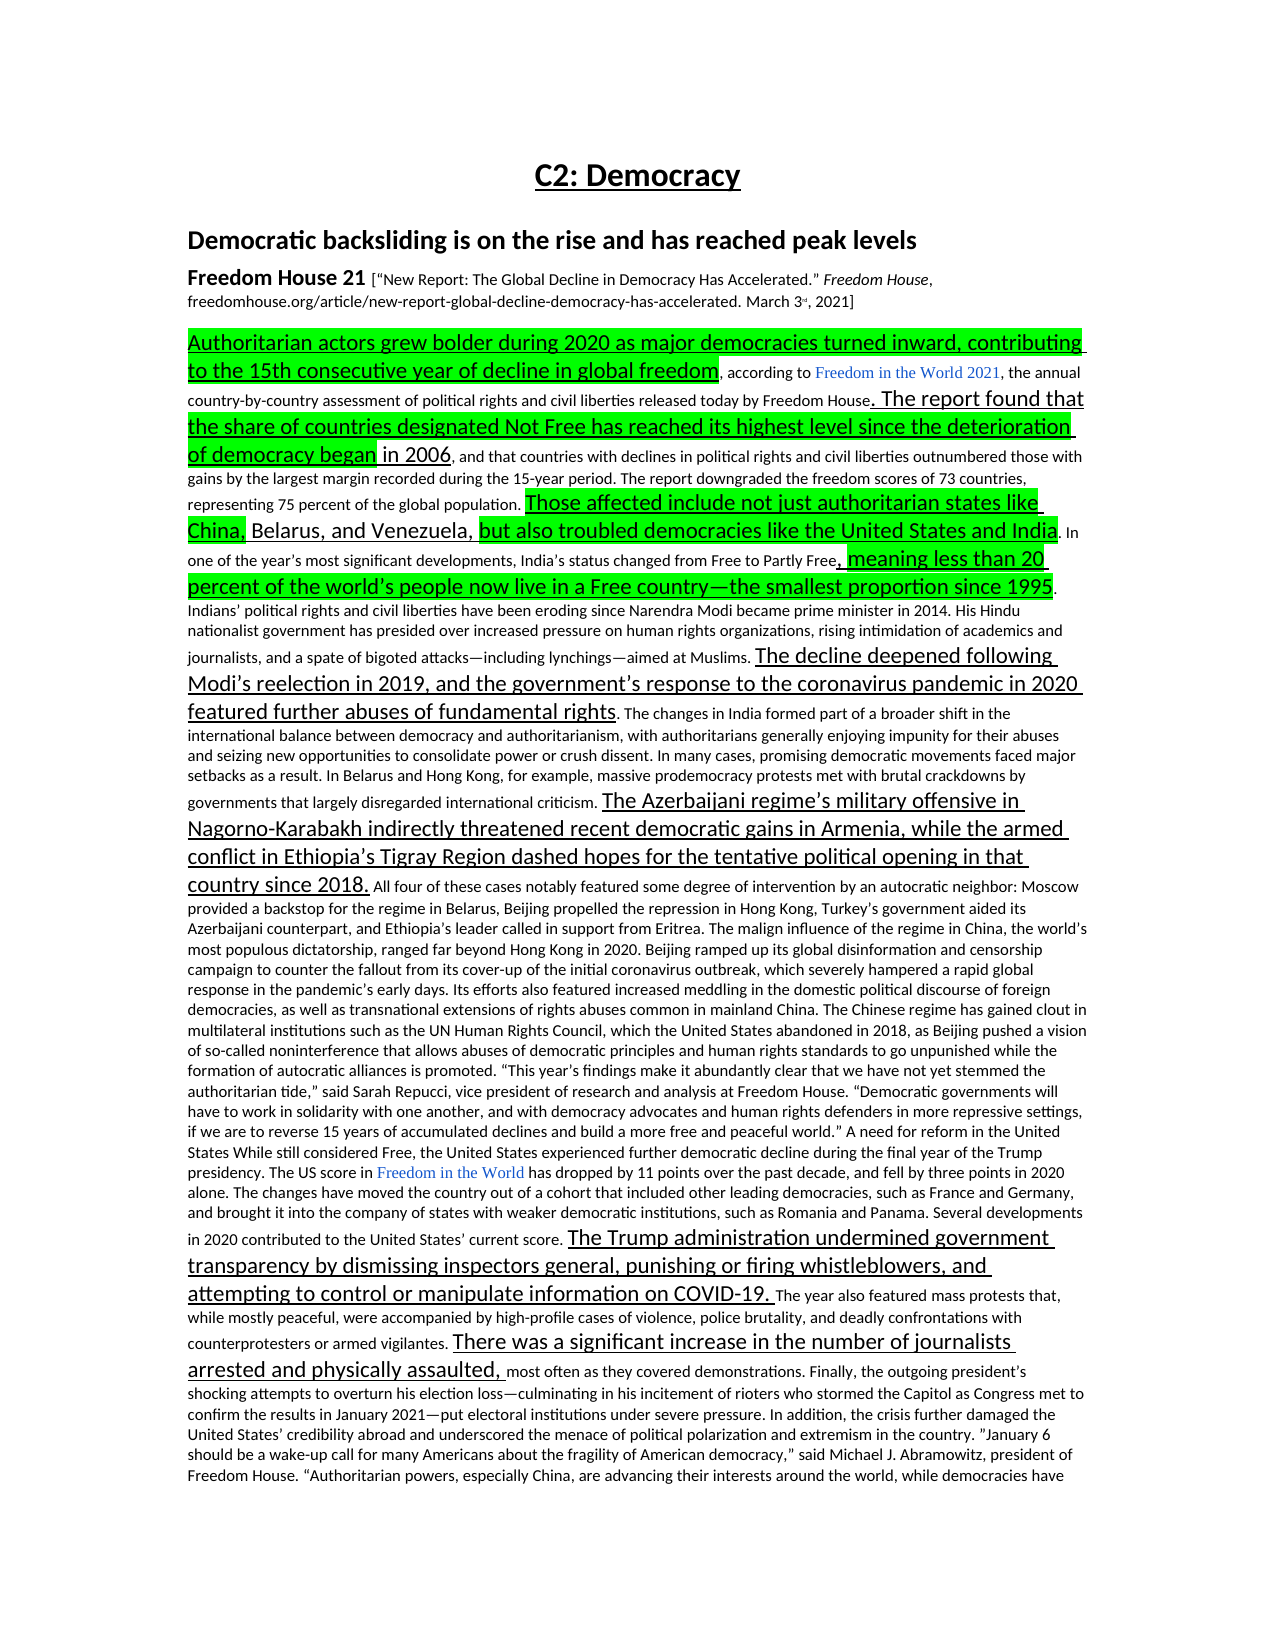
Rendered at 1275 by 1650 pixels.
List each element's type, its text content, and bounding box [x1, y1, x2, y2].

text Freedom House 21 [“New Report: The Global Decline in Democracy Has Accelerated.” Freedom House, freedomhouse.org/article/new-report-global-decline-democracy-has-accelerated. March 3rd, 2021] [187, 263, 1087, 311]
subtitle C2: Democracy [187, 154, 1087, 195]
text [187, 353, 1087, 1485]
subtitle Democratic backsliding is on the rise and has reached peak levels [187, 223, 1087, 256]
